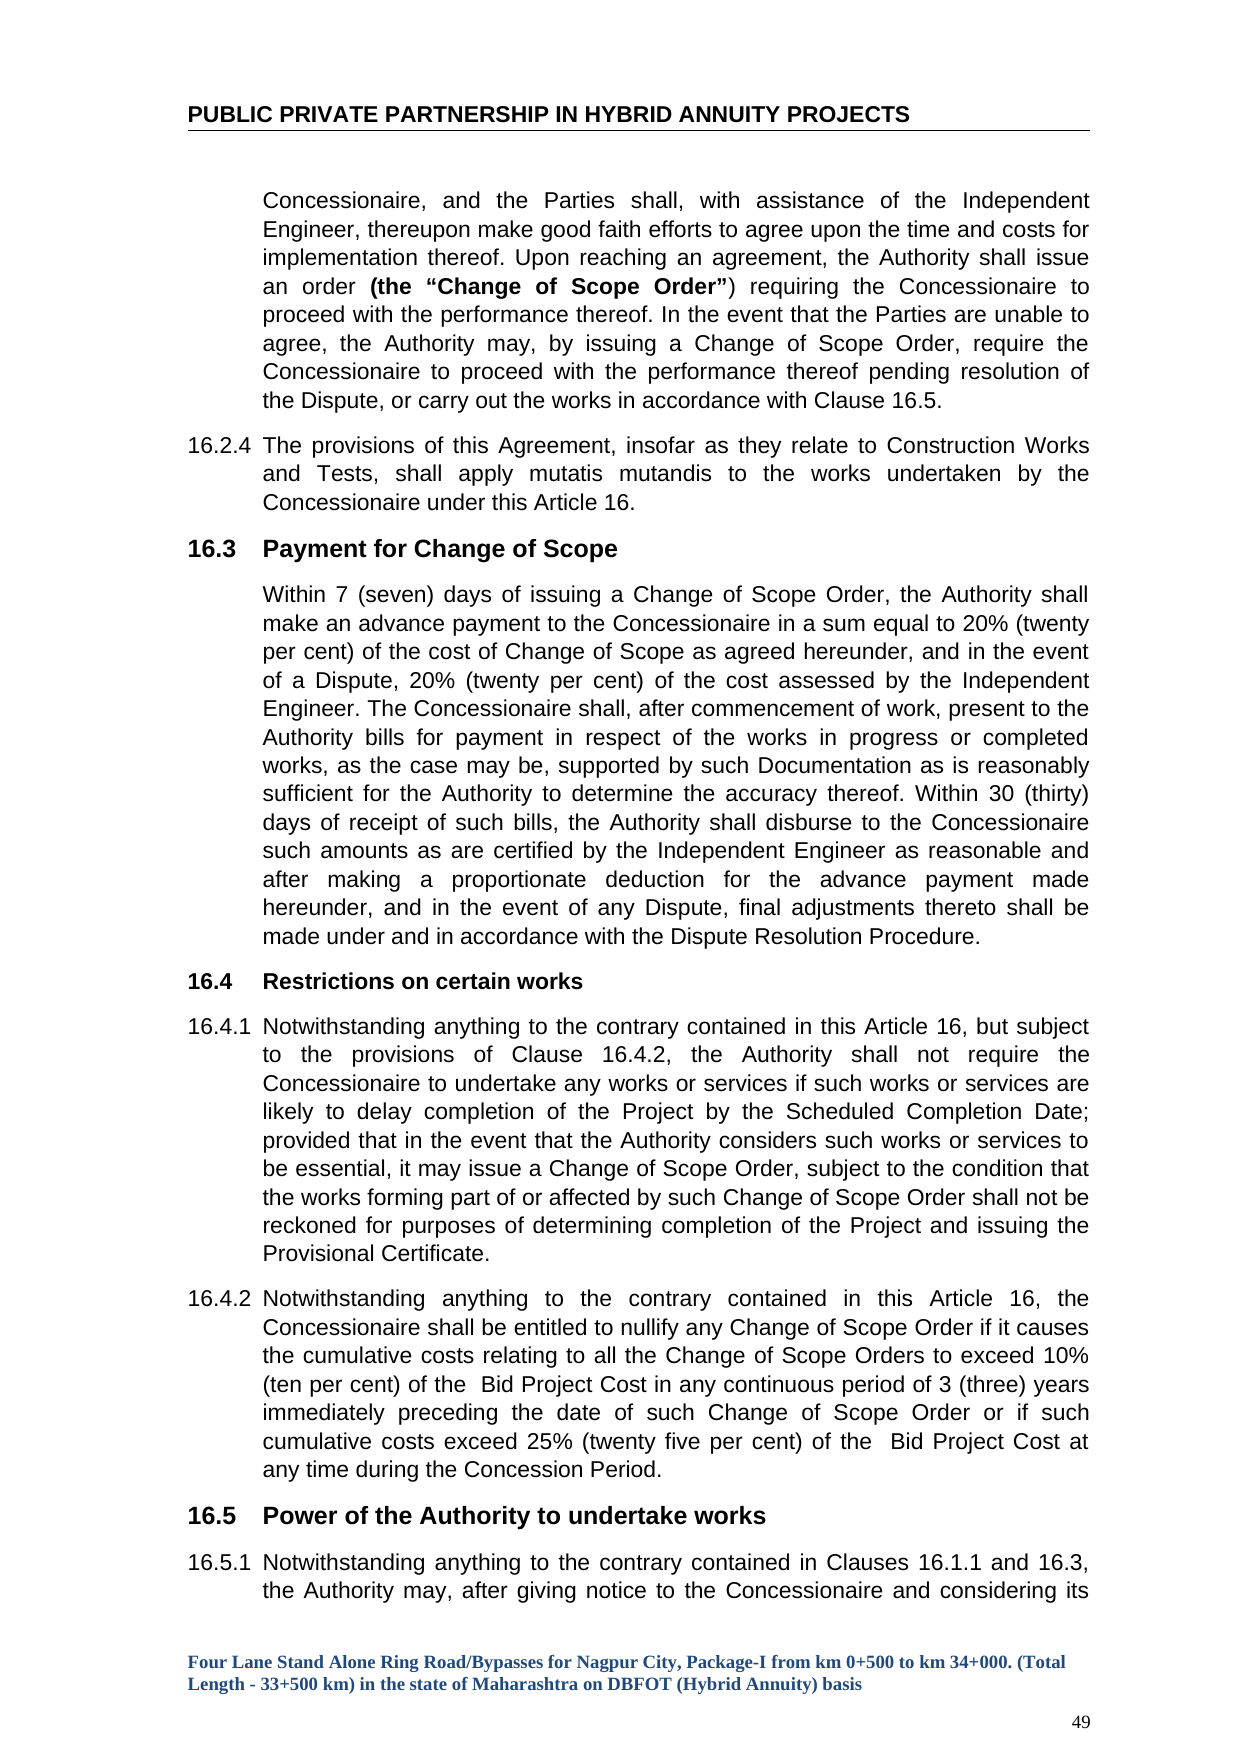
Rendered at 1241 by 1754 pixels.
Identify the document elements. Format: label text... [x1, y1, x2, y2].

text Within 7 (seven) days of issuing a Change of Scope Order, the Authority shall make an advance payment to the Concessionaire in a sum equal to 20% (twenty per cent) of the cost of Change of Scope as agreed hereunder, and in the event of a Dispute, 20% (twenty per cent) of the cost assessed by the Independent Engineer. The Concessionaire shall, after commencement of work, present to the Authority bills for payment in respect of the works in progress or completed works, as the case may be, supported by such Documentation as is reasonably sufficient for the Authority to determine the accuracy thereof. Within 30 (thirty) days of receipt of such bills, the Authority shall disburse to the Concessionaire such amounts as are certified by the Independent Engineer as reasonable and after making a proportionate deduction for the advance payment made hereunder, and in the event of any Dispute, final adjustments thereto shall be made under and in accordance with the Dispute Resolution Procedure. [262, 581, 1090, 949]
text 16.3 Payment for Change of Scope [187, 534, 1090, 562]
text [187, 187, 1090, 413]
text 16.5 Power of the Authority to undertake works [187, 1501, 1090, 1530]
text 16.4 Restrictions on certain works [187, 968, 1090, 994]
text 16.2.4 The provisions of this Agreement, insofar as they relate to Construction Works and Tests, shall apply mutatis mutandis to the works undertaken by the Concessionaire under this Article 16. [187, 432, 1090, 515]
text 16.4.2 Notwithstanding anything to the contrary contained in this Article 16, the Concessionaire shall be entitled to nullify any Change of Scope Order if it causes the cumulative costs relating to all the Change of Scope Orders to exceed 10% (ten per cent) of the Bid Project Cost in any continuous period of 3 (three) years immediately preceding the date of such Change of Scope Order or if such cumulative costs exceed 25% (twenty five per cent) of the Bid Project Cost at any time during the Concession Period. [187, 1285, 1090, 1482]
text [187, 1549, 1090, 1604]
text 16.4.1 Notwithstanding anything to the contrary contained in this Article 16, but subject to the provisions of Clause 16.4.2, the Authority shall not require the Concessionaire to undertake any works or services if such works or services are likely to delay completion of the Project by the Scheduled Completion Date; provided that in the event that the Authority considers such works or services to be essential, it may issue a Change of Scope Order, subject to the condition that the works forming part of or affected by such Change of Scope Order shall not be reckoned for purposes of determining completion of the Project and issuing the Provisional Certificate. [187, 1013, 1090, 1267]
